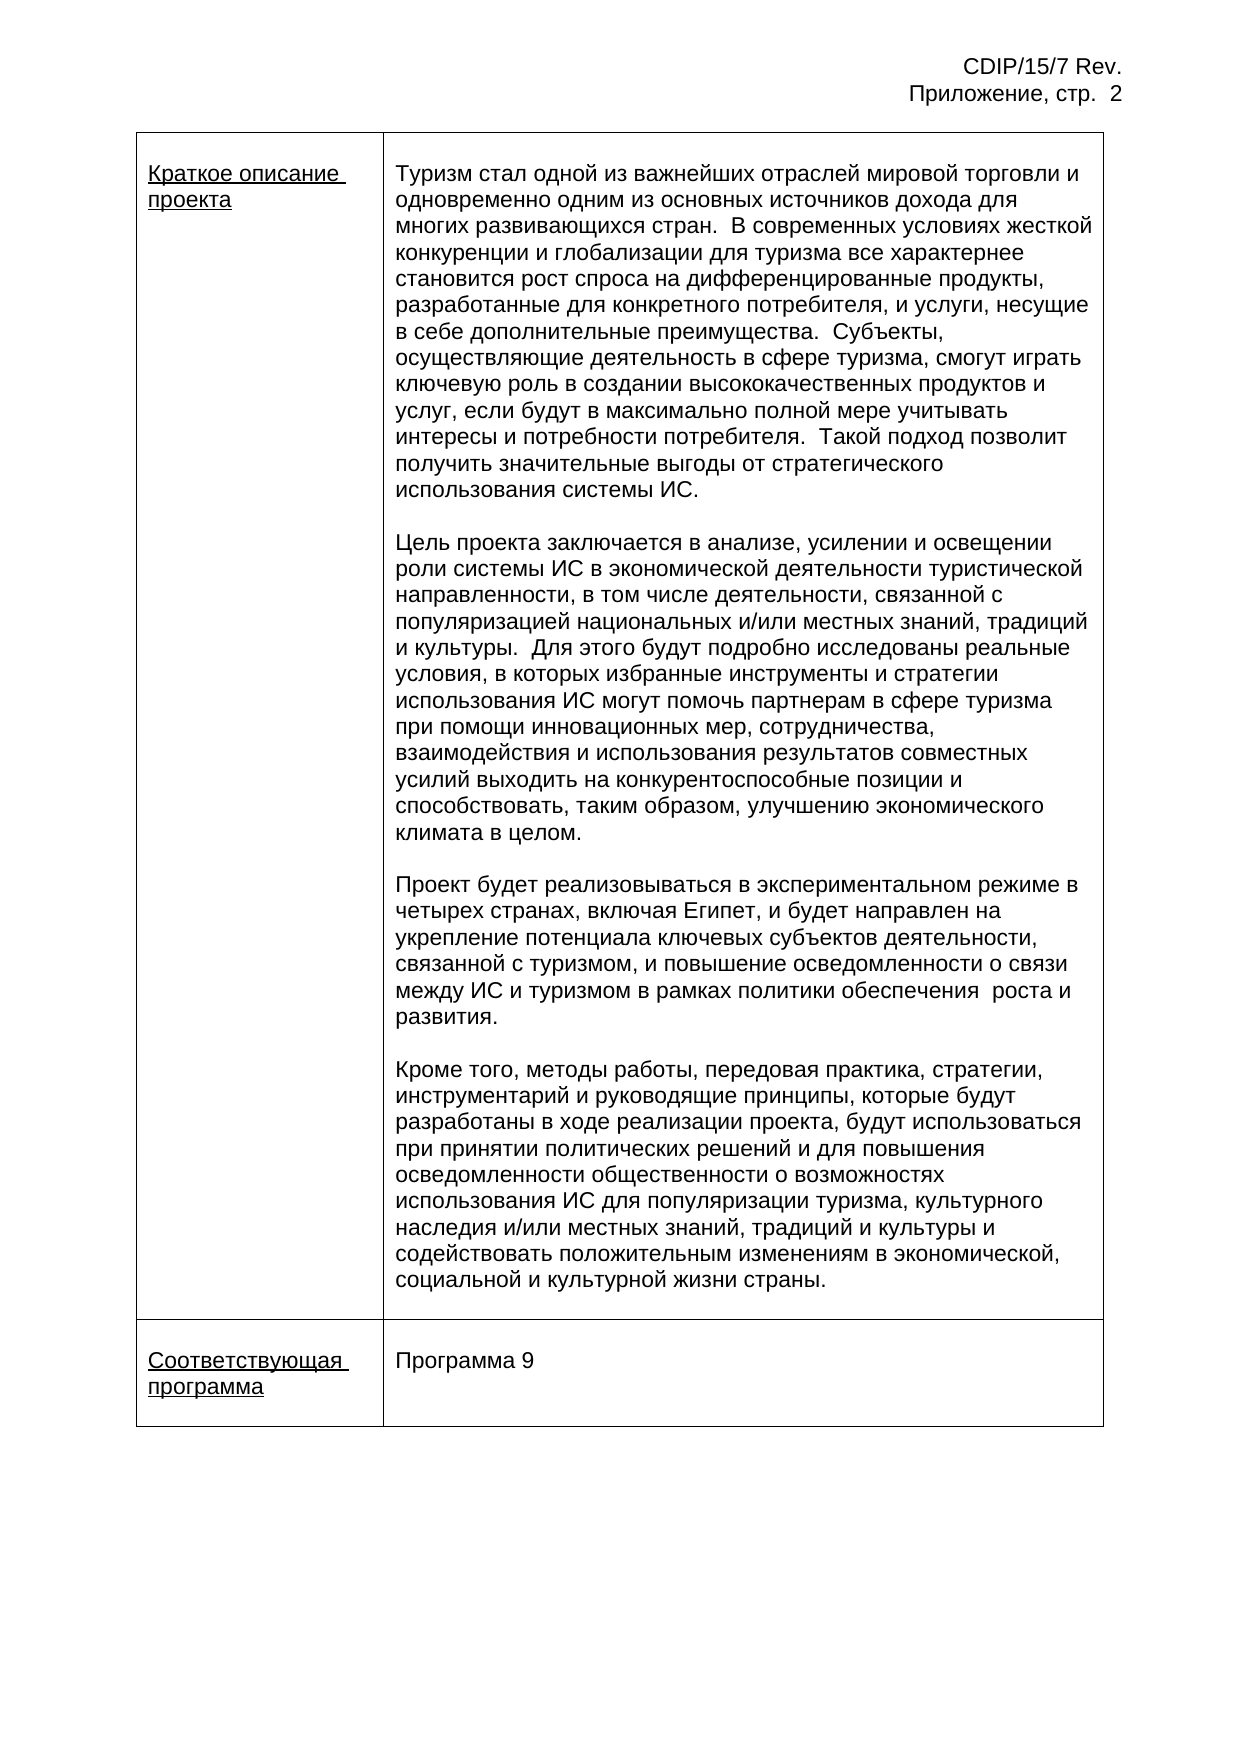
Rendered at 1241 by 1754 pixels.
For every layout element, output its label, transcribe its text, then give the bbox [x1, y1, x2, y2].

table_cell Краткое описание проекта [137, 133, 383, 1319]
table_cell Программа 9 [384, 1320, 1103, 1426]
table_cell Туризм стал одной из важнейших отраслей мировой торговли и одновременно одним из основных источников дохода для многих развивающихся стран. В современных условиях жесткой конкуренции и глобализации для туризма все характернее становится рост спроса на дифференцированные продукты, разработанные для конкретного потребителя, и услуги, несущие в себе дополнительные преимущества. Субъекты, осуществляющие деятельность в сфере туризма, смогут играть ключевую роль в создании высококачественных продуктов и услуг, если будут в максимально полной мере учитывать интересы и потребности потребителя. Такой подход позволит получить значительные выгоды от стратегического использования системы ИС. Цель проекта заключается в анализе, усилении и освещении роли системы ИС в экономической деятельности туристической направленности, в том числе деятельности, связанной с популяризацией национальных и/или местных знаний, традиций и культуры. Для этого будут подробно исследованы реальные условия, в которых избранные инструменты и стратегии использования ИС могут помочь партнерам в сфере туризма при помощи инновационных мер, сотрудничества, взаимодействия и использования результатов совместных усилий выходить на конкурентоспособные позиции и способствовать, таким образом, улучшению экономического климата в целом. Проект будет реализовываться в экспериментальном режиме в четырех странах, включая Египет, и будет направлен на укрепление потенциала ключевых субъектов деятельности, связанной с туризмом, и повышение осведомленности о связи между ИС и туризмом в рамках политики обеспечения роста и развития. Кроме того, методы работы, передовая практика, стратегии, инструментарий и руководящие принципы, которые будут разработаны в ходе реализации проекта, будут использоваться при принятии политических решений и для повышения осведомленности общественности о возможностях использования ИС для популяризации туризма, культурного наследия и/или местных знаний, традиций и культуры и содействовать положительным изменениям в экономической, социальной и культурной жизни страны. [384, 133, 1103, 1319]
table_cell Соответствующая программа [137, 1320, 383, 1426]
